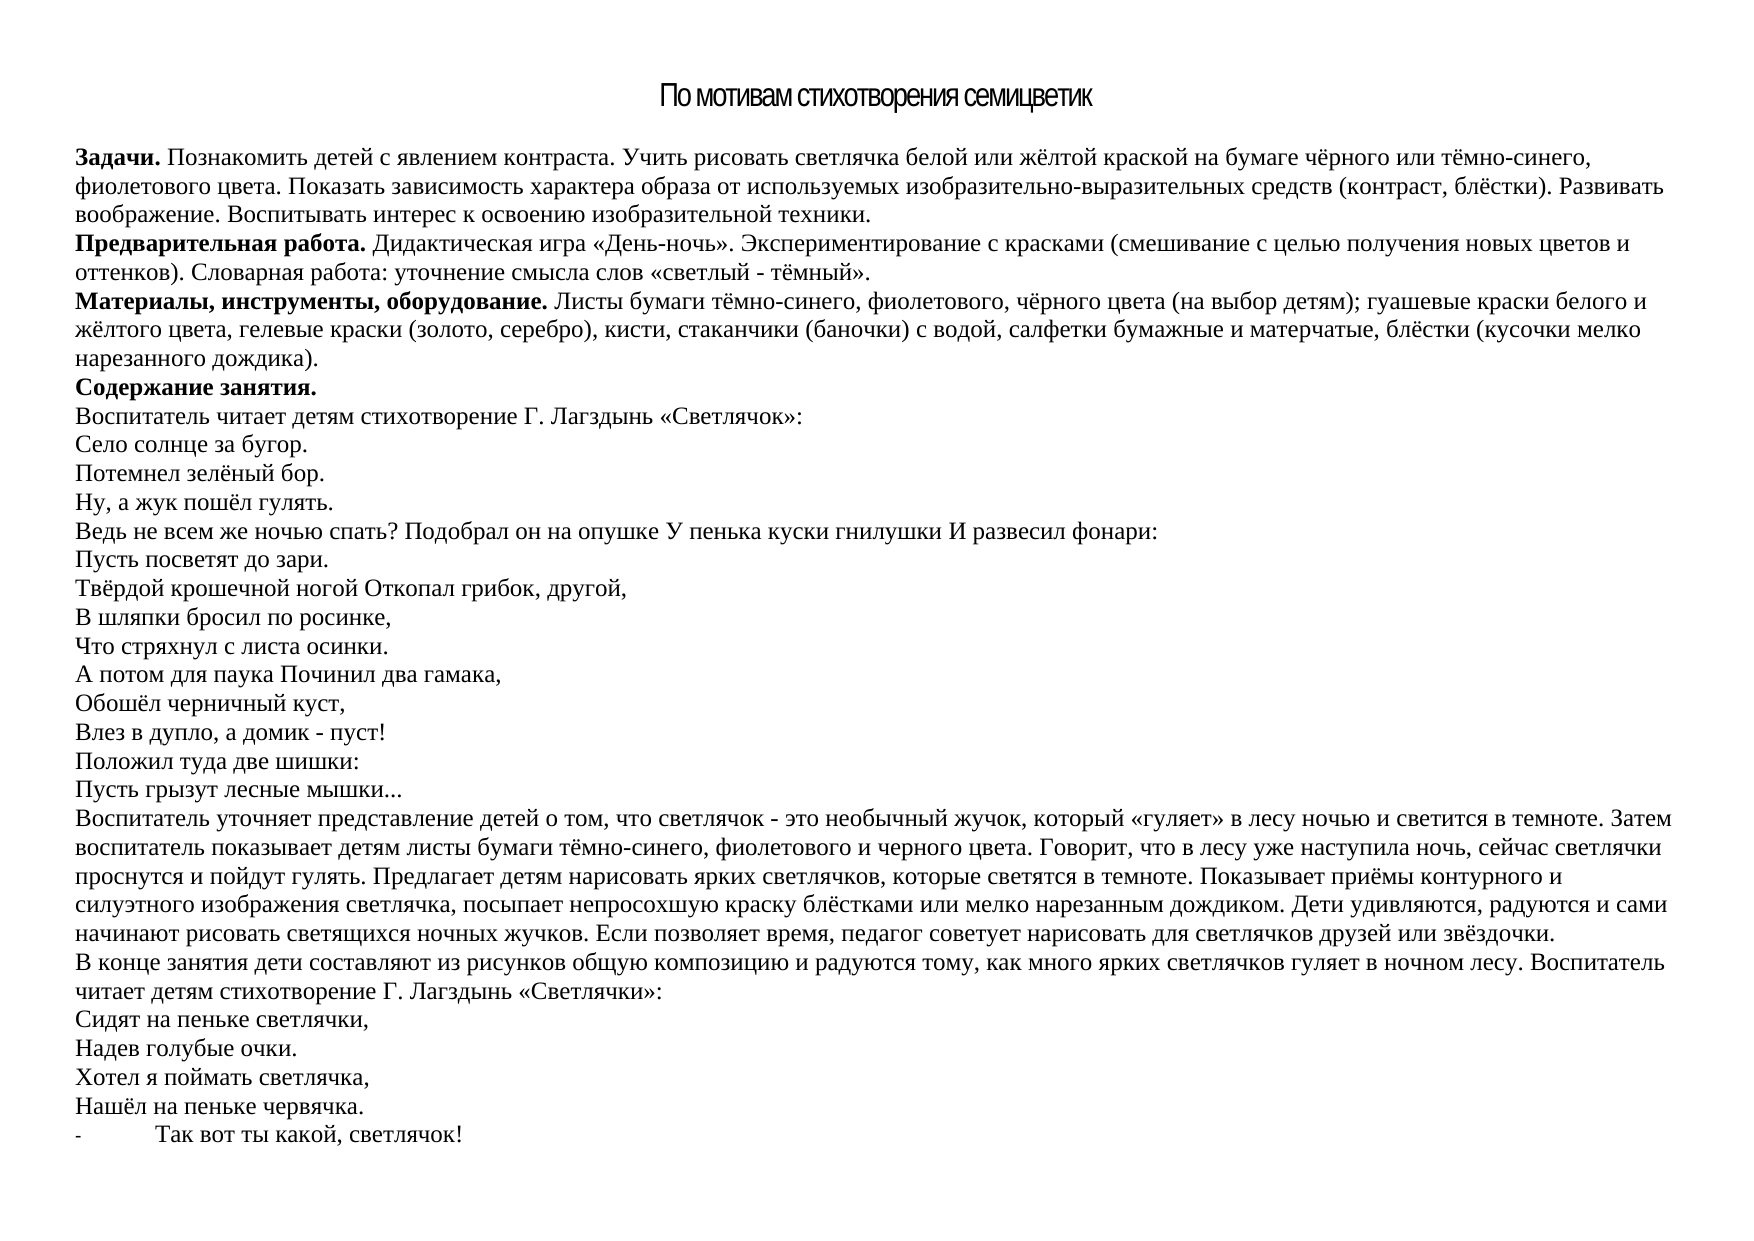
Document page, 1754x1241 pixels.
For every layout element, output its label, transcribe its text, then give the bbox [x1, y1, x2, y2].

text А потом для паука Починил два гамака, [75, 659, 1679, 688]
text Ну, а жук пошёл гулять. [75, 487, 1679, 516]
text Пусть грызут лесные мышки... [75, 774, 1679, 803]
text По мотивам стихотворения семицветик [75, 75, 1679, 113]
text Влез в дупло, а домик - пуст! [75, 717, 1679, 746]
text Материалы, инструменты, оборудование. Листы бумаги тёмно-синего, фиолетового, чёрного цвета (на выбор детям); гуашевые краски белого и жёлтого цвета, гелевые краски (золото, серебро), кисти, стаканчики (баночки) с водой, салфетки бумажные и матерчатые, блёстки (кусочки мелко нарезанного дождика). [75, 286, 1679, 372]
text Твёрдой крошечной ногой Откопал грибок, другой, [75, 573, 1679, 602]
text Село солнце за бугор. [75, 429, 1679, 458]
text Воспитатель уточняет представление детей о том, что светлячок - это необычный жучок, который «гуляет» в лесу ночью и светится в темноте. Затем воспитатель показывает детям листы бумаги тёмно-синего, фиолетового и черного цвета. Говорит, что в лесу уже наступила ночь, сейчас светлячки проснутся и пойдут гулять. Предлагает детям нарисовать ярких светлячков, которые светятся в темноте. Показывает приёмы контурного и силуэтного изображения светлячка, посыпает непросохшую краску блёстками или мелко нарезанным дождиком. Дети удивляются, радуются и сами начинают рисовать светящихся ночных жучков. Если позволяет время, педагог советует нарисовать для светлячков друзей или звёздочки. [75, 803, 1679, 947]
text Положил туда две шишки: [75, 746, 1679, 774]
text Что стряхнул с листа осинки. [75, 631, 1679, 659]
text Нашёл на пеньке червячка. [75, 1091, 1679, 1119]
text Ведь не всем же ночью спать? Подобрал он на опушке У пенька куски гнилушки И развесил фонари: [75, 516, 1679, 544]
text Пусть посветят до зари. [75, 544, 1679, 573]
text Потемнел зелёный бор. [75, 458, 1679, 487]
text Сидят на пеньке светлячки, [75, 1004, 1679, 1033]
text В шляпки бросил по росинке, [75, 602, 1679, 631]
text Задачи. Познакомить детей с явлением контраста. Учить рисовать светлячка белой или жёлтой краской на бумаге чёрного или тёмно-синего, фиолетового цвета. Показать зависимость характера образа от используемых изобразительно-выразительных средств (контраст, блёстки). Развивать воображение. Воспитывать интерес к освоению изобразительной техники. [75, 142, 1679, 228]
text Содержание занятия. [75, 372, 1679, 401]
text Предварительная работа. Дидактическая игра «День-ночь». Экспериментирование с красками (смешивание с целью получения новых цветов и оттенков). Словарная работа: уточнение смысла слов «светлый - тёмный». [75, 228, 1679, 286]
text Хотел я поймать светлячка, [75, 1062, 1679, 1091]
text Надев голубые очки. [75, 1033, 1679, 1062]
text Обошёл черничный куст, [75, 688, 1679, 717]
text Воспитатель читает детям стихотворение Г. Лагздынь «Светлячок»: [75, 401, 1679, 429]
text В конце занятия дети составляют из рисунков общую композицию и радуются тому, как много ярких светлячков гуляет в ночном лесу. Воспитатель читает детям стихотворение Г. Лагздынь «Светлячки»: [75, 947, 1679, 1004]
list Так вот ты какой, светлячок! [75, 1119, 1679, 1149]
